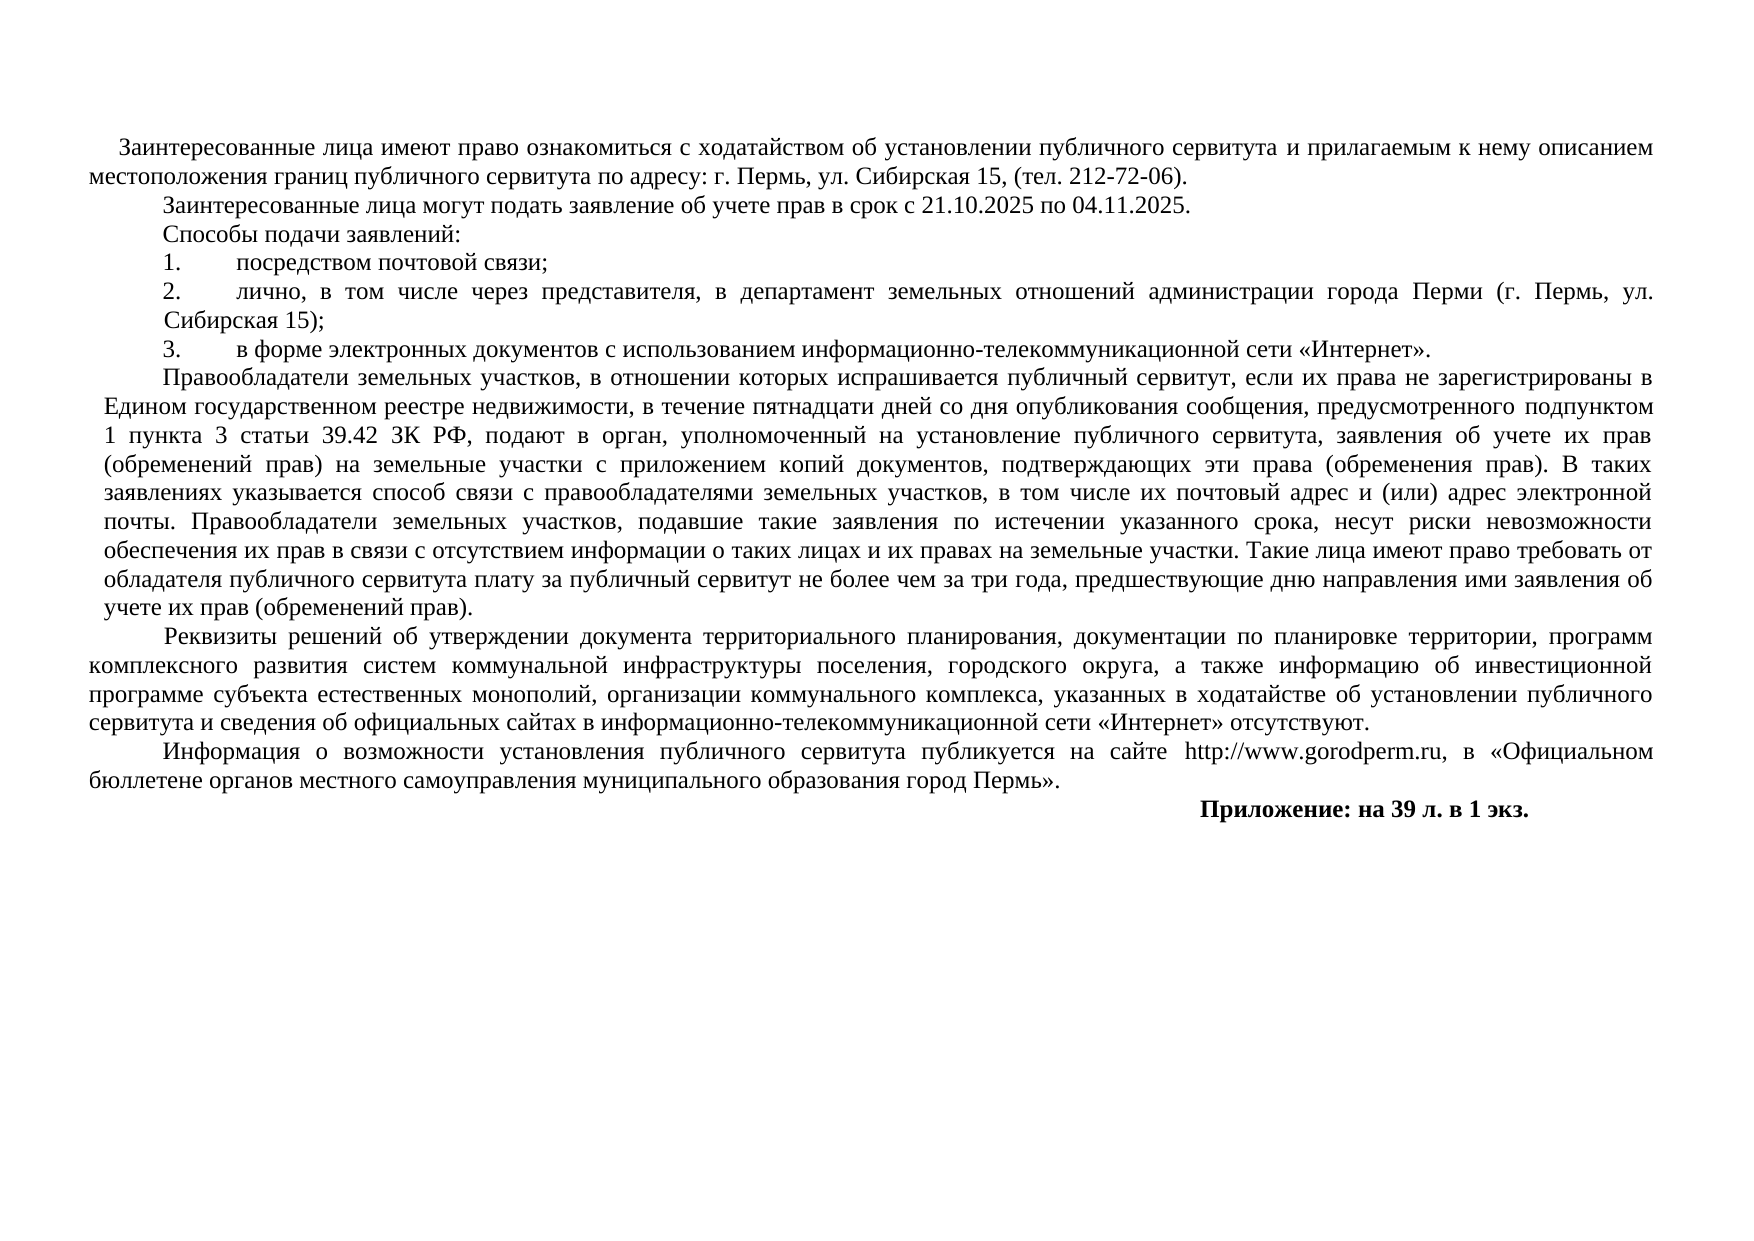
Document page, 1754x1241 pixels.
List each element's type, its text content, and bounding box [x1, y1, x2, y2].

text Правообладатели земельных участков, в отношении которых испрашивается публичный сервитут, если их права не зарегистрированы в Едином государственном реестре недвижимости, в течение пятнадцати дней со дня опубликования сообщения, предусмотренного подпунктом 1 пункта 3 статьи 39.42 ЗК РФ, подают в орган, уполномоченный на установление публичного сервитута, заявления об учете их прав (обременений прав) на земельные участки с приложением копий документов, подтверждающих эти права (обременения прав). В таких заявлениях указывается способ связи с правообладателями земельных участков, в том числе их почтовый адрес и (или) адрес электронной почты. Правообладатели земельных участков, подавшие такие заявления по истечении указанного срока, несут риски невозможности обеспечения их прав в связи с отсутствием информации о таких лицах и их правах на земельные участки. Такие лица имеют право требовать от обладателя публичного сервитута плату за публичный сервитут не более чем за три года, предшествующие дню направления ими заявления об учете их прав (обременений прав). [103, 362, 1654, 621]
list Информация о возможности установления публичного сервитута публикуется на сайте http://www.gorodperm.ru, в «Официальном бюллетене органов местного самоуправления муниципального образования город Пермь». [89, 736, 1654, 794]
text Заинтересованные лица могут подать заявление об учете прав в срок с 21.10.2025 по 04.11.2025. [89, 190, 1654, 219]
list посредством почтовой связи; [162, 247, 1654, 276]
text Заинтересованные лица имеют право ознакомиться с ходатайством об установлении публичного сервитута и прилагаемым к нему описанием местоположения границ публичного сервитута по адресу: г. Пермь, ул. Сибирская 15, (тел. 212-72-06). [89, 132, 1654, 190]
list Реквизиты решений об утверждении документа территориального планирования, документации по планировке территории, программ комплексного развития систем коммунальной инфраструктуры поселения, городского округа, а также информацию об инвестиционной программе субъекта естественных монополий, организации коммунального комплекса, указанных в ходатайстве об установлении публичного сервитута и сведения об официальных сайтах в информационно-телекоммуникационной сети «Интернет» отсутствуют. [89, 621, 1654, 736]
list в форме электронных документов с использованием информационно-телекоммуникационной сети «Интернет». [162, 334, 1654, 362]
text Способы подачи заявлений: [89, 219, 1703, 247]
list Приложение: на 39 л. в 1 экз. [89, 794, 1654, 822]
list лично, в том числе через представителя, в департамент земельных отношений администрации города Перми (г. Пермь, ул. Сибирская 15); [162, 276, 1654, 334]
